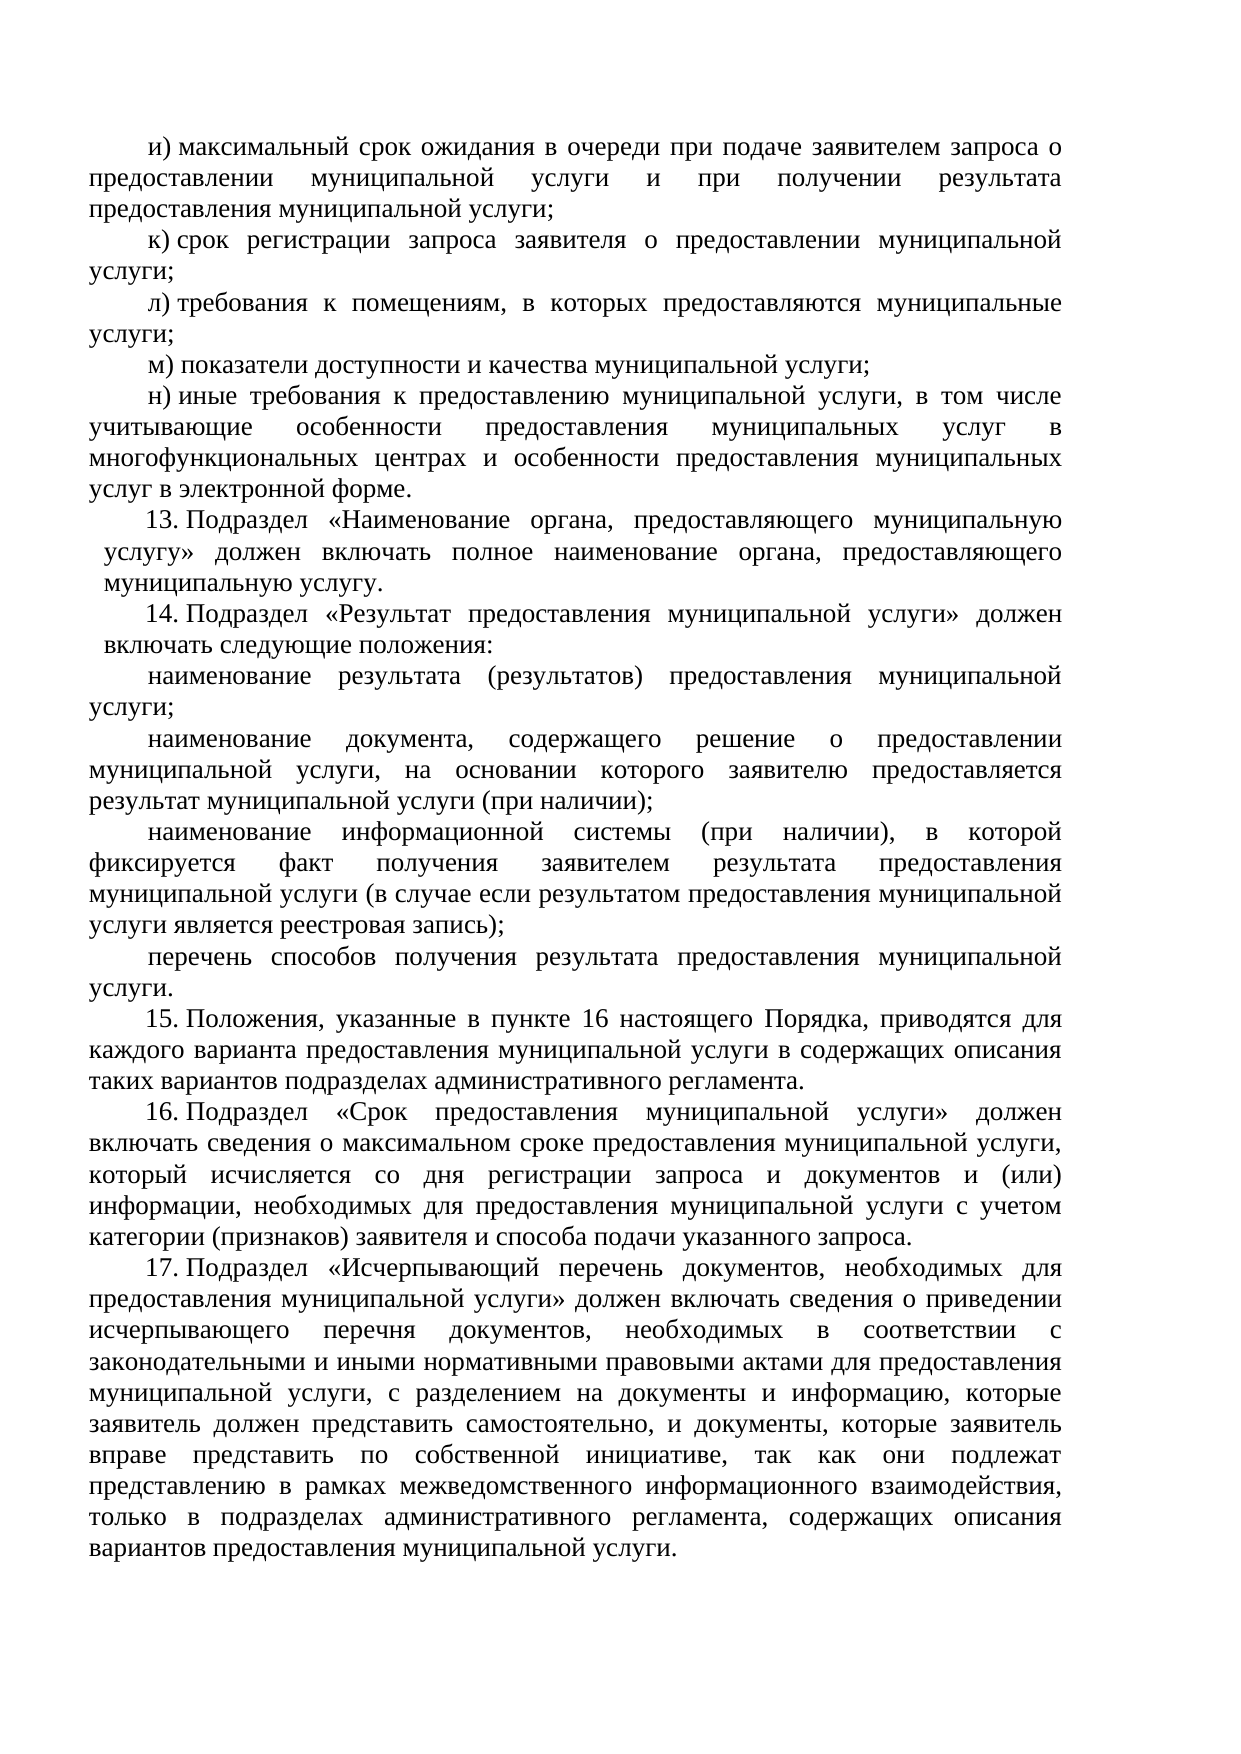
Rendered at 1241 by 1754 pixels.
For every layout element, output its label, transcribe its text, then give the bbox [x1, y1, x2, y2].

text наименование информационной системы (при наличии), в которой фиксируется факт получения заявителем результата предоставления муниципальной услуги (в случае если результатом предоставления муниципальной услуги является реестровая запись); [89, 815, 1063, 940]
text перечень способов получения результата предоставления муниципальной услуги. [89, 940, 1063, 1002]
list Подраздел «Результат предоставления муниципальной услуги» должен включать следующие положения: [103, 597, 1063, 659]
list Подраздел «Наименование органа, предоставляющего муниципальную услугу» должен включать полное наименование органа, предоставляющего муниципальную услугу. [103, 504, 1063, 597]
list Подраздел «Исчерпывающий перечень документов, необходимых для предоставления муниципальной услуги» должен включать сведения о приведении исчерпывающего перечня документов, необходимых в соответствии с законодательными и иными нормативными правовыми актами для предоставления муниципальной услуги, с разделением на документы и информацию, которые заявитель должен представить самостоятельно, и документы, которые заявитель вправе представить по собственной инициативе, так как они подлежат представлению в рамках межведомственного информационного взаимодействия, только в подразделах административного регламента, содержащих описания вариантов предоставления муниципальной услуги. [89, 1251, 1063, 1563]
text наименование документа, содержащего решение о предоставлении муниципальной услуги, на основании которого заявителю предоставляется результат муниципальной услуги (при наличии); [89, 722, 1063, 815]
list максимальный срок ожидания в очереди при подаче заявителем запроса о предоставлении муниципальной услуги и при получении результата предоставления муниципальной услуги; [89, 130, 1063, 223]
list показатели доступности и качества муниципальной услуги; [89, 348, 1063, 379]
list Подраздел «Срок предоставления муниципальной услуги» должен включать сведения о максимальном сроке предоставления муниципальной услуги, который исчисляется со дня регистрации запроса и документов и (или) информации, необходимых для предоставления муниципальной услуги с учетом категории (признаков) заявителя и способа подачи указанного запроса. [89, 1095, 1063, 1251]
list Положения, указанные в пункте 16 настоящего Порядка, приводятся для каждого варианта предоставления муниципальной услуги в содержащих описания таких вариантов подразделах административного регламента. [89, 1002, 1063, 1095]
text наименование результата (результатов) предоставления муниципальной услуги; [89, 659, 1063, 722]
list иные требования к предоставлению муниципальной услуги, в том числе учитывающие особенности предоставления муниципальных услуг в многофункциональных центрах и особенности предоставления муниципальных услуг в электронной форме. [89, 379, 1063, 504]
list срок регистрации запроса заявителя о предоставлении муниципальной услуги; [89, 223, 1063, 286]
list требования к помещениям, в которых предоставляются муниципальные услуги; [89, 286, 1063, 348]
